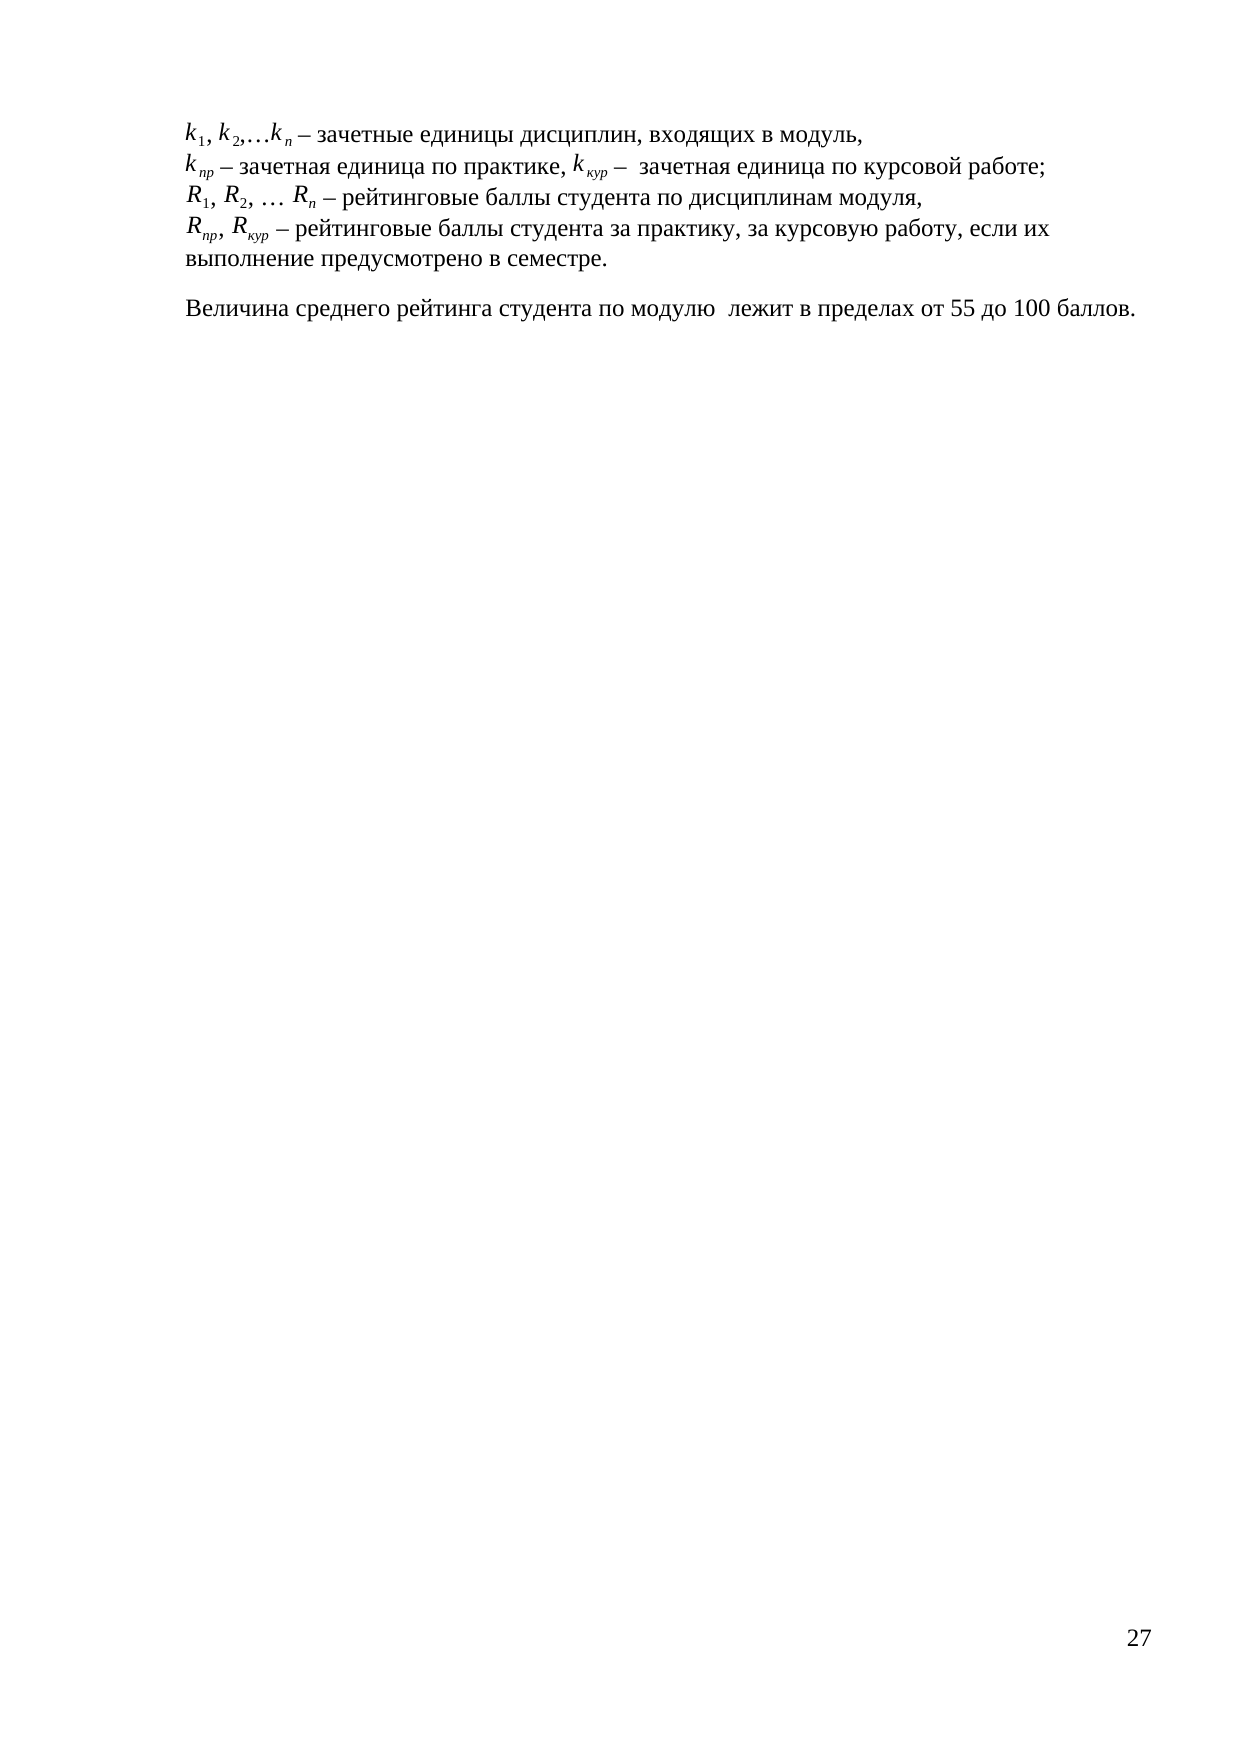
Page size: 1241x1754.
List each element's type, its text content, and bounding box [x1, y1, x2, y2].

text – зачетная единица по практике, – зачетная единица по курсовой работе; [185, 149, 1152, 181]
text , ,… – зачетные единицы дисциплин, входящих в модуль, [185, 118, 1152, 149]
text , , … – рейтинговые баллы студента по дисциплинам модуля, [185, 181, 1152, 212]
text Величина среднего рейтинга студента по модулю лежит в пределах от 55 до 100 баллов. [185, 293, 1152, 322]
text , – рейтинговые баллы студента за практику, за курсовую работу, если их выполнение предусмотрено в семестре. [185, 212, 1152, 272]
